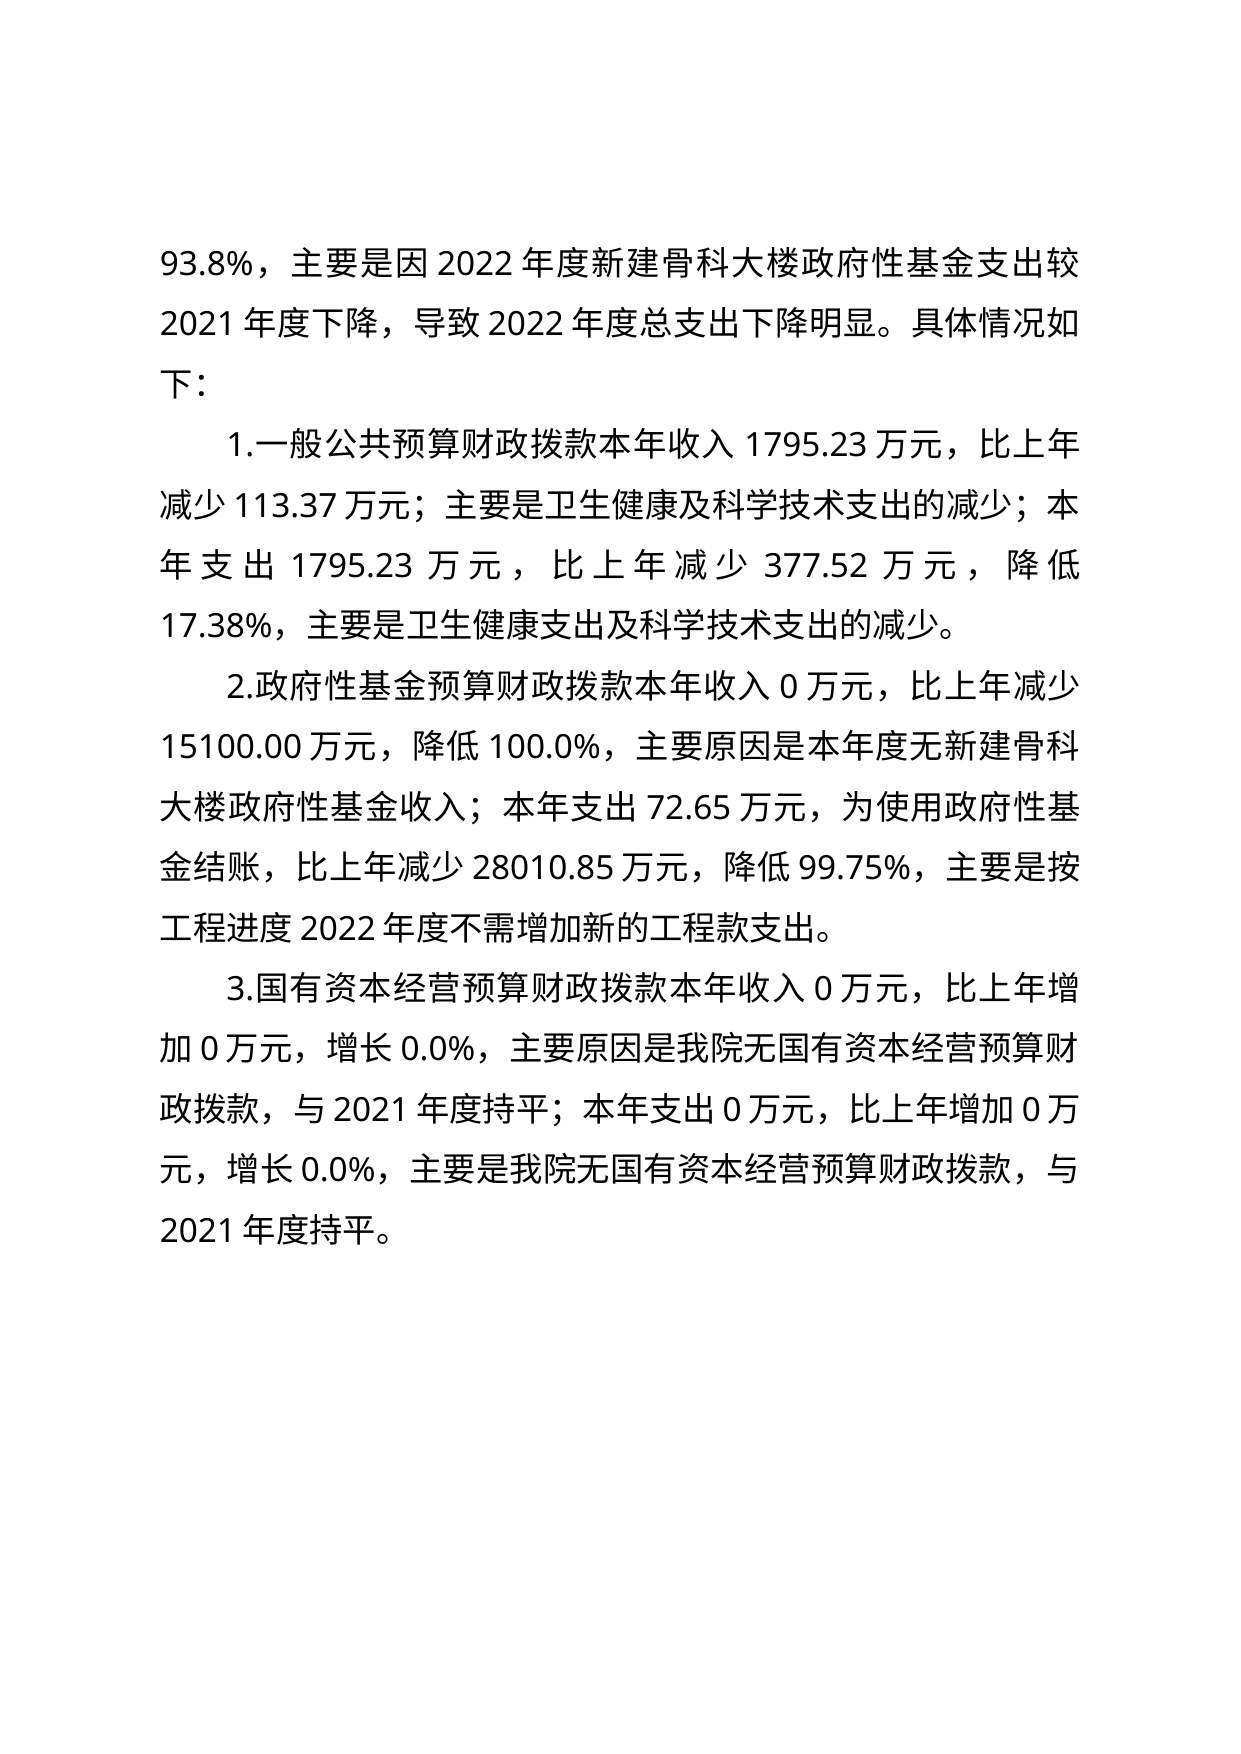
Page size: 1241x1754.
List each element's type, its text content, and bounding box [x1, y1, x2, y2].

text 2.政府性基金预算财政拨款本年收入0万元，比上年减少15100.00万元，降低100.0%，主要原因是本年度无新建骨科大楼政府性基金收入；本年支出72.65万元，为使用政府性基金结账，比上年减少28010.85万元，降低99.75%，主要是按工程进度2022年度不需增加新的工程款支出。 [159, 650, 1081, 952]
text 1.一般公共预算财政拨款本年收入1795.23万元，比上年减少113.37万元；主要是卫生健康及科学技术支出的减少；本年支出1795.23万元，比上年减少377.52万元，降低17.38%，主要是卫生健康支出及科学技术支出的减少。 [159, 408, 1081, 650]
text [159, 227, 1081, 408]
text 3.国有资本经营预算财政拨款本年收入0万元，比上年增加0万元，增长0.0%，主要原因是我院无国有资本经营预算财政拨款，与2021年度持平；本年支出0万元，比上年增加0万元，增长0.0%，主要是我院无国有资本经营预算财政拨款，与2021年度持平。 [159, 952, 1081, 1254]
